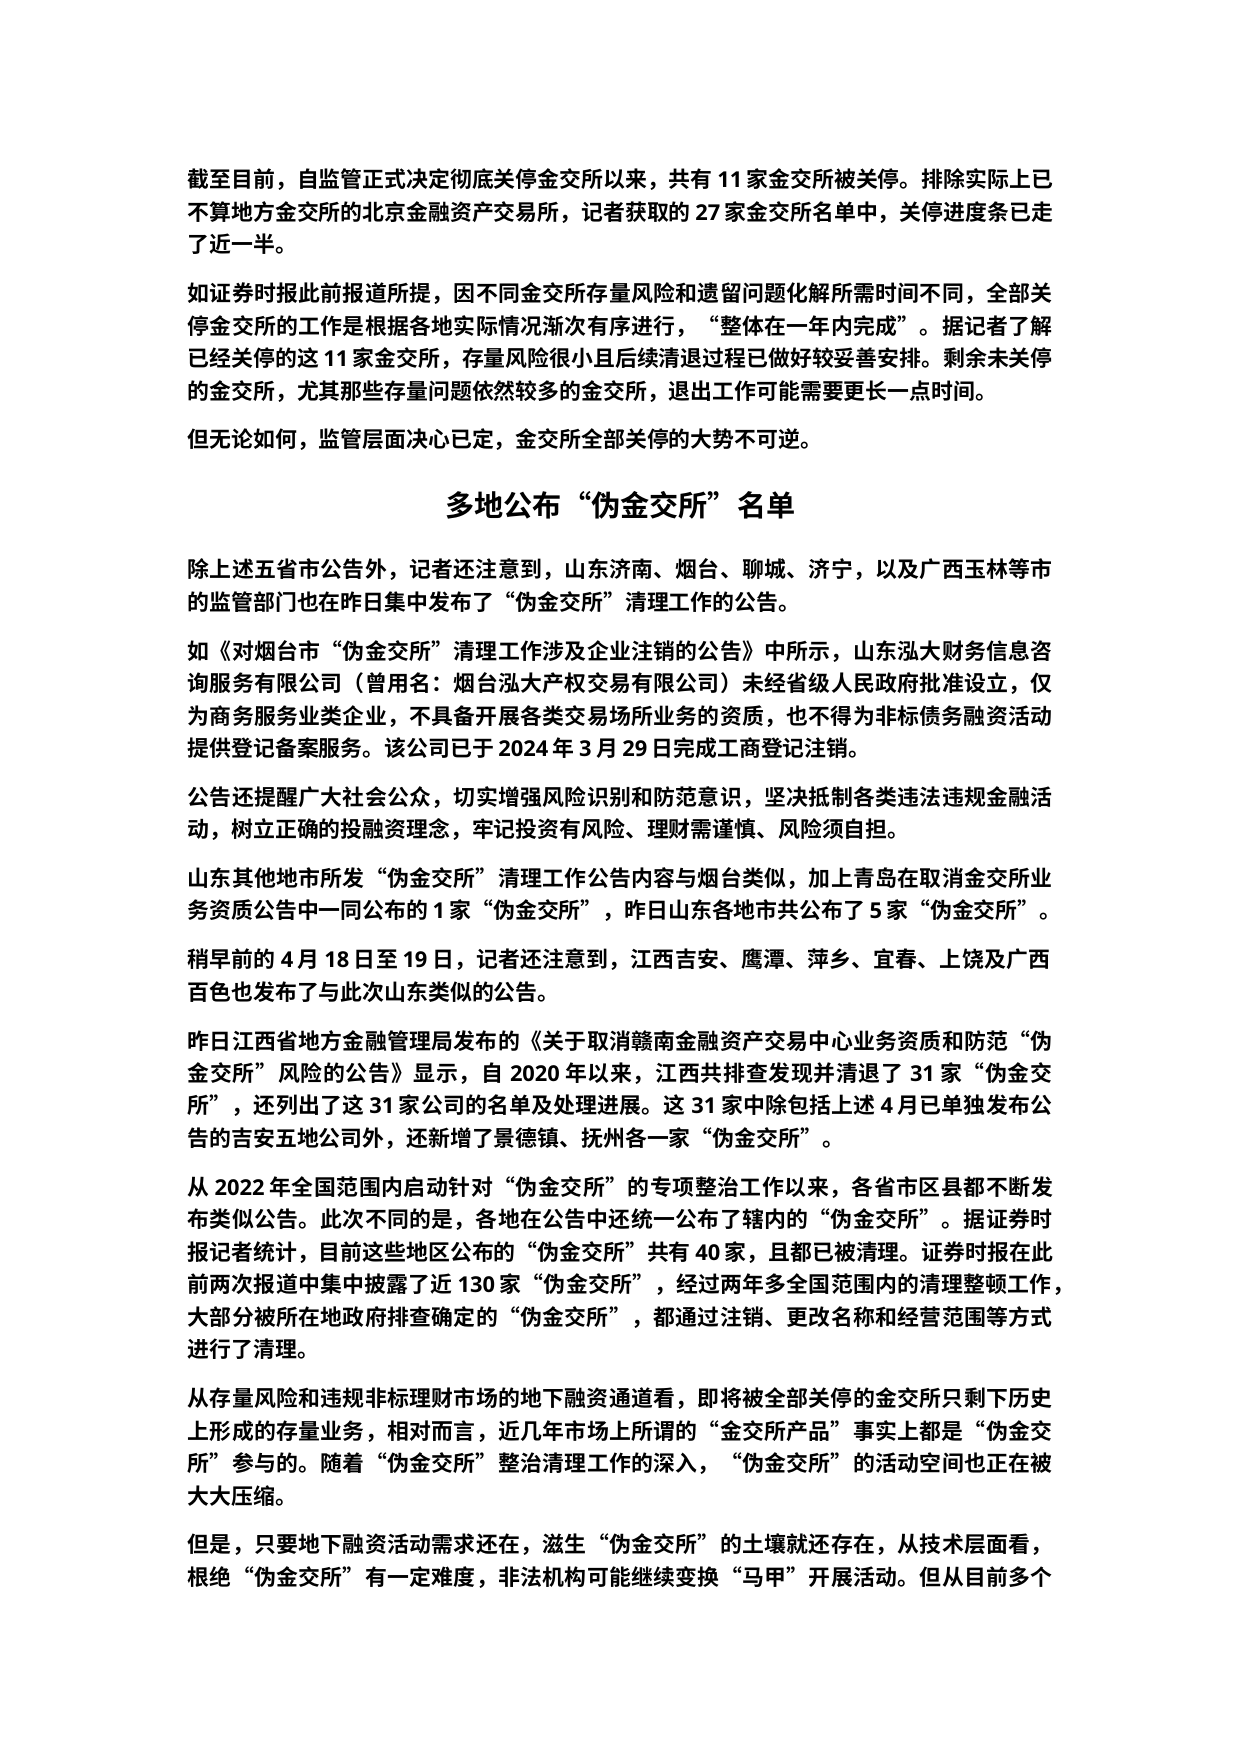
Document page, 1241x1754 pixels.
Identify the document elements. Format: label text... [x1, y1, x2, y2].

text 山东其他地市所发“伪金交所”清理工作公告内容与烟台类似，加上青岛在取消金交所业务资质公告中一同公布的1家“伪金交所”，昨日山东各地市共公布了5家“伪金交所”。 [187, 861, 1053, 926]
text 截至目前，自监管正式决定彻底关停金交所以来，共有11家金交所被关停。排除实际上已不算地方金交所的北京金融资产交易所，记者获取的27家金交所名单中，关停进度条已走了近一半。 [187, 162, 1053, 259]
text 除上述五省市公告外，记者还注意到，山东济南、烟台、聊城、济宁，以及广西玉林等市的监管部门也在昨日集中发布了“伪金交所”清理工作的公告。 [187, 552, 1053, 617]
text 公告还提醒广大社会公众，切实增强风险识别和防范意识，坚决抵制各类违法违规金融活动，树立正确的投融资理念，牢记投资有风险、理财需谨慎、风险须自担。 [187, 779, 1053, 844]
text 昨日江西省地方金融管理局发布的《关于取消赣南金融资产交易中心业务资质和防范“伪金交所”风险的公告》显示，自2020年以来，江西共排查发现并清退了31家“伪金交所”，还列出了这31家公司的名单及处理进展。这31家中除包括上述4月已单独发布公告的吉安五地公司外，还新增了景德镇、抚州各一家“伪金交所”。 [187, 1023, 1053, 1153]
text 从存量风险和违规非标理财市场的地下融资通道看，即将被全部关停的金交所只剩下历史上形成的存量业务，相对而言，近几年市场上所谓的“金交所产品”事实上都是“伪金交所”参与的。随着“伪金交所”整治清理工作的深入，“伪金交所”的活动空间也正在被大大压缩。 [187, 1381, 1053, 1511]
text 如证券时报此前报道所提，因不同金交所存量风险和遗留问题化解所需时间不同，全部关停金交所的工作是根据各地实际情况渐次有序进行，“整体在一年内完成”。据记者了解，已经关停的这11家金交所，存量风险很小且后续清退过程已做好较妥善安排。剩余未关停的金交所，尤其那些存量问题依然较多的金交所，退出工作可能需要更长一点时间。 [187, 276, 1053, 406]
text 但无论如何，监管层面决心已定，金交所全部关停的大势不可逆。 [187, 422, 1053, 454]
text 稍早前的4月18日至19日，记者还注意到，江西吉安、鹰潭、萍乡、宜春、上饶及广西百色也发布了与此次山东类似的公告。 [187, 942, 1053, 1007]
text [187, 1527, 1053, 1592]
text 如《对烟台市“伪金交所”清理工作涉及企业注销的公告》中所示，山东泓大财务信息咨询服务有限公司（曾用名：烟台泓大产权交易有限公司）未经省级人民政府批准设立，仅为商务服务业类企业，不具备开展各类交易场所业务的资质，也不得为非标债务融资活动提供登记备案服务。该公司已于2024年3月29日完成工商登记注销。 [187, 633, 1053, 763]
text 多地公布“伪金交所”名单 [187, 471, 1053, 536]
text 从2022年全国范围内启动针对“伪金交所”的专项整治工作以来，各省市区县都不断发布类似公告。此次不同的是，各地在公告中还统一公布了辖内的“伪金交所”。据证券时报记者统计，目前这些地区公布的“伪金交所”共有40家，且都已被清理。证券时报在此前两次报道中集中披露了近130家“伪金交所”，经过两年多全国范围内的清理整顿工作，大部分被所在地政府排查确定的“伪金交所”，都通过注销、更改名称和经营范围等方式进行了清理。 [187, 1169, 1053, 1364]
